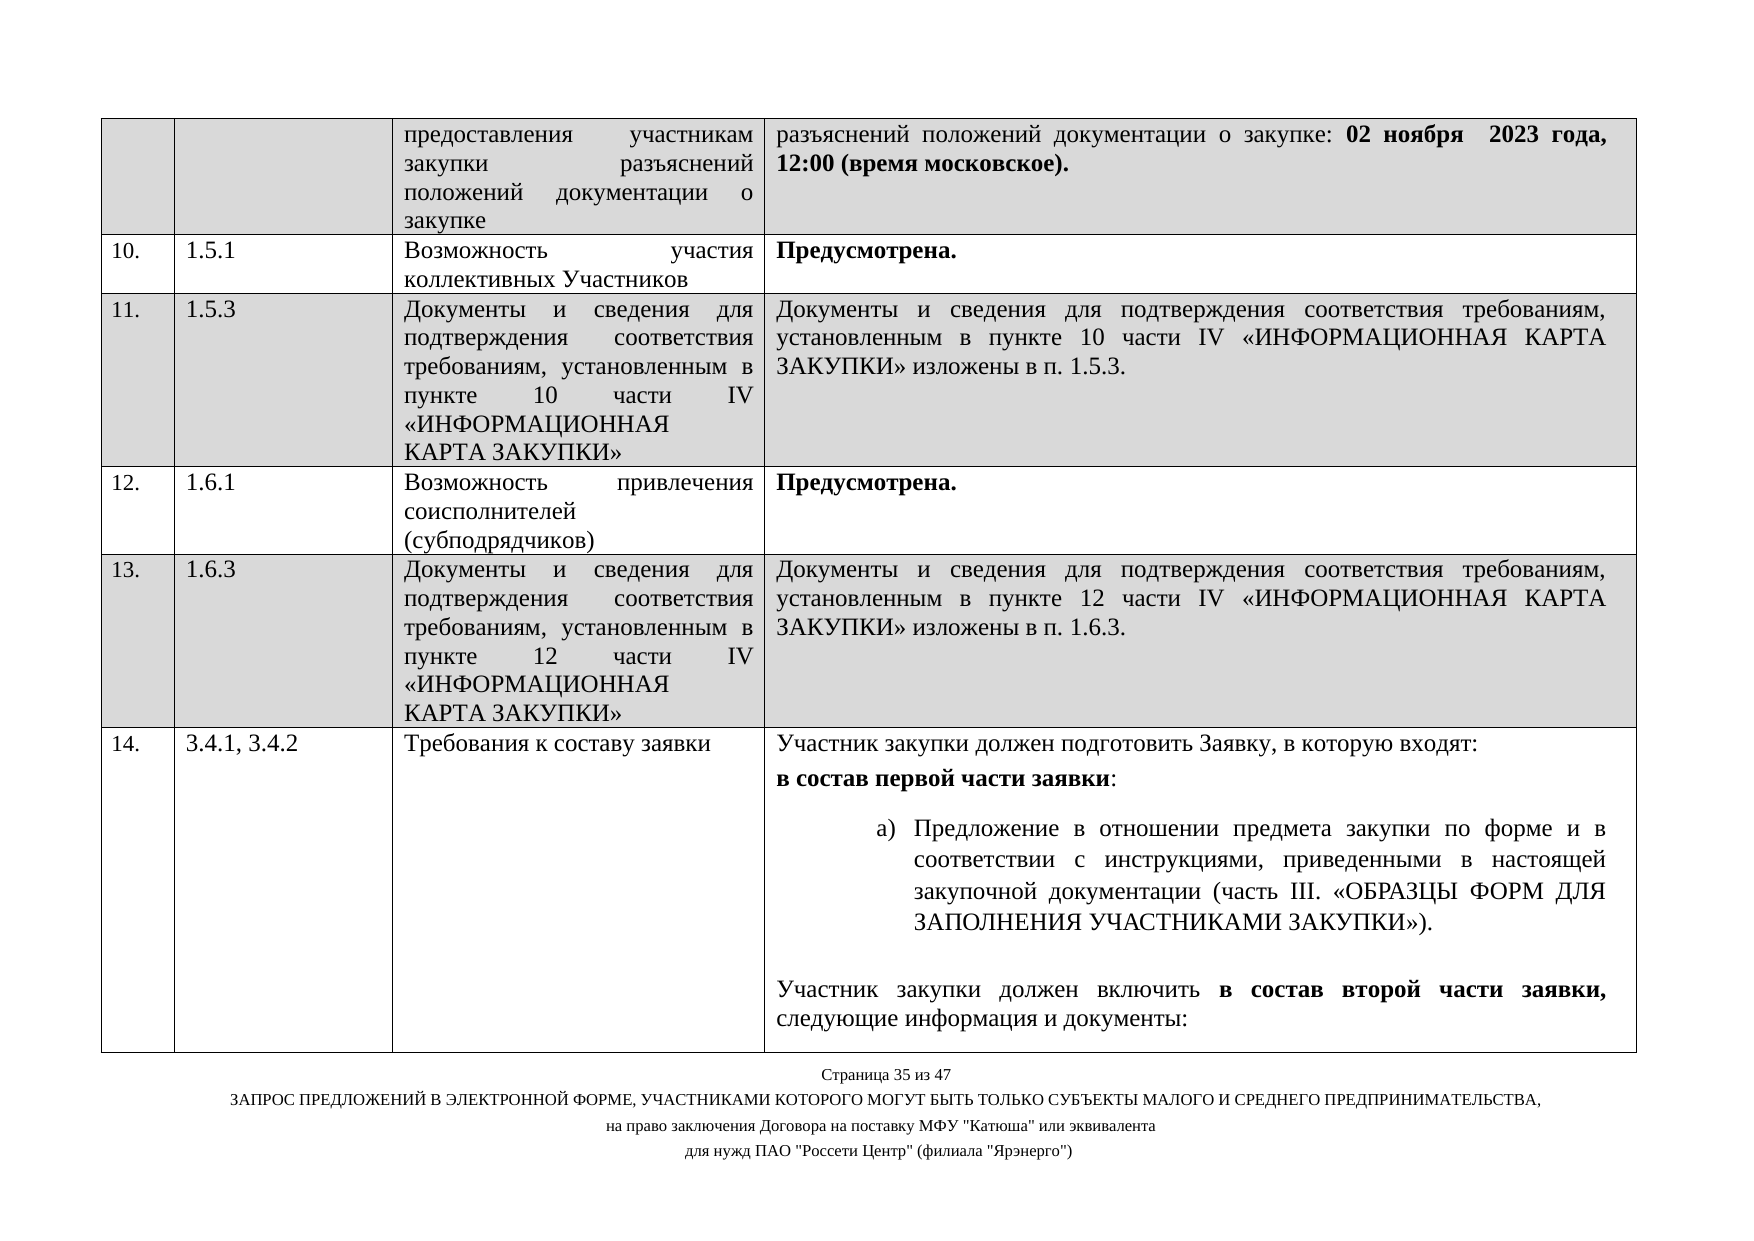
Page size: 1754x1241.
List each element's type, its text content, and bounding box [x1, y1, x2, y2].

table_cell Документы и сведения для подтверждения соответствия требованиям, установленным в пункте 12 части IV «ИНФОРМАЦИОННАЯ КАРТА ЗАКУПКИ» [393, 555, 764, 727]
table_cell Предусмотрена. [765, 467, 1636, 553]
table_cell [102, 235, 174, 293]
table_cell 1.5.1 [175, 235, 392, 293]
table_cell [393, 728, 764, 1052]
table_cell Документы и сведения для подтверждения соответствия требованиям, установленным в пункте 12 части IV «ИНФОРМАЦИОННАЯ КАРТА ЗАКУПКИ» изложены в п. 1.6.3. [765, 555, 1636, 727]
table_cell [393, 119, 764, 234]
table_cell 1.6.3 [175, 555, 392, 727]
table_cell Предусмотрена. [765, 235, 1636, 293]
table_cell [765, 119, 1636, 234]
table_cell 2.2.1 [175, 119, 392, 234]
table_cell [102, 467, 174, 553]
table_cell 3.4.1, 3.4.2 [175, 728, 392, 1052]
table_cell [765, 728, 1636, 1052]
table_cell [102, 555, 174, 727]
table_cell [102, 294, 174, 466]
table_cell Возможность участия коллективных Участников [393, 235, 764, 293]
table_cell [102, 119, 174, 234]
table_cell Документы и сведения для подтверждения соответствия требованиям, установленным в пункте 10 части IV «ИНФОРМАЦИОННАЯ КАРТА ЗАКУПКИ» [393, 294, 764, 466]
table_cell 1.5.3 [175, 294, 392, 466]
table_cell 1.6.1 [175, 467, 392, 553]
table_cell Документы и сведения для подтверждения соответствия требованиям, установленным в пункте 10 части IV «ИНФОРМАЦИОННАЯ КАРТА ЗАКУПКИ» изложены в п. 1.5.3. [765, 294, 1636, 466]
table_cell Возможность привлечения соисполнителей (субподрядчиков) [393, 467, 764, 553]
table_cell [102, 728, 174, 1052]
